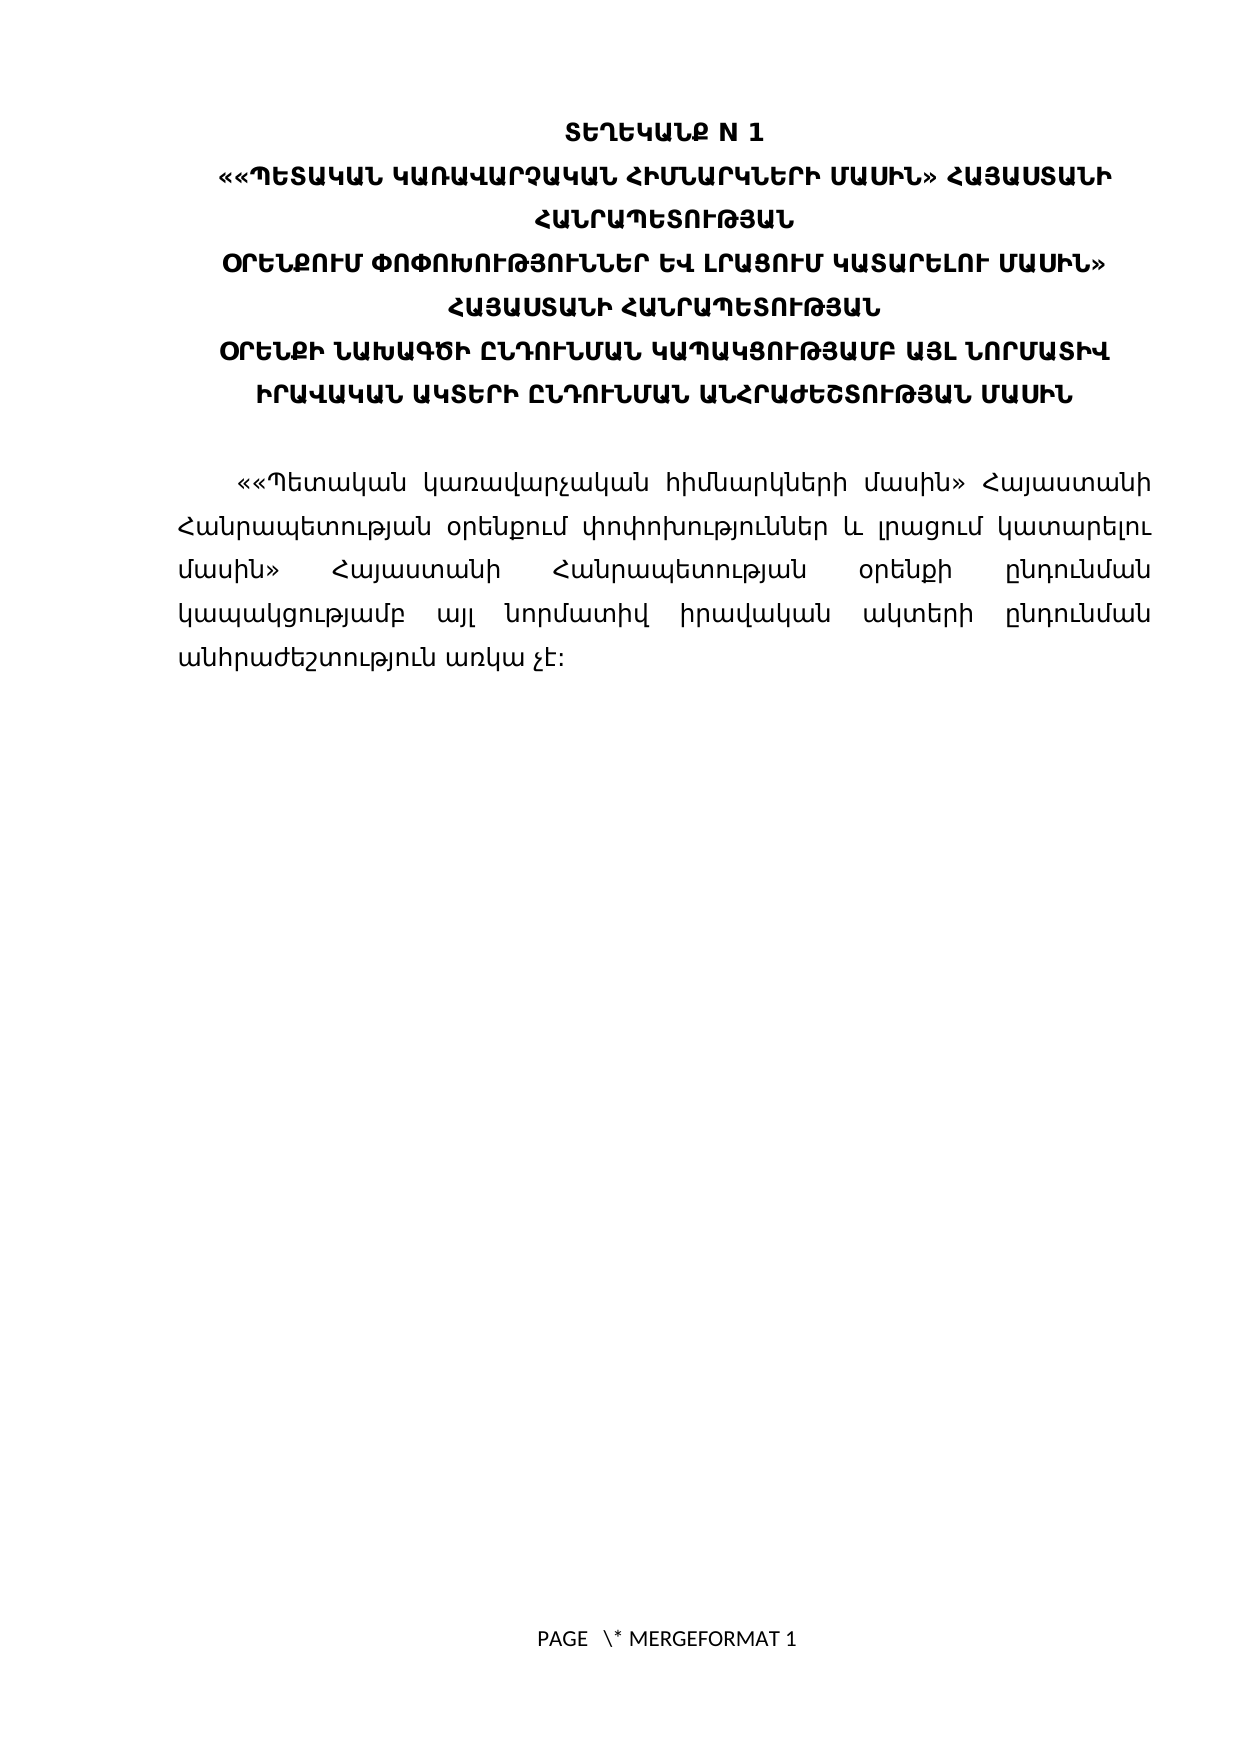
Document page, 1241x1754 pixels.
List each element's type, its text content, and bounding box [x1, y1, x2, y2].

text ««Պետական կառավարչական հիմնարկների մասին» Հայաստանի Հանրապետության օրենքում փոփոխություններ և լրացում կատարելու մասին» Հայաստանի Հանրապետության օրենքի ընդունման կապակցությամբ այլ նորմատիվ իրավական ակտերի ընդունման անհրաժեշտություն առկա չէ: [177, 468, 1152, 672]
text ՏԵՂԵԿԱՆՔ N 1 [177, 118, 1152, 147]
list ՕՐԵՆՔԻ ՆԱԽԱԳԾԻ ԸՆԴՈՒՆՄԱՆ ԿԱՊԱԿՑՈՒԹՅԱՄԲ ԱՅԼ ՆՈՐՄԱՏԻՎ ԻՐԱՎԱԿԱՆ ԱԿՏԵՐԻ ԸՆԴՈՒՆՄԱՆ ԱՆՀՐԱԺԵՇՏՈՒԹՅԱՆ ՄԱՍԻՆ [177, 337, 1152, 410]
text ՀԱՅԱՍՏԱՆԻ ՀԱՆՐԱՊԵՏՈՒԹՅԱՆ [177, 293, 1152, 322]
text ՕՐԵՆՔՈՒՄ ՓՈՓՈԽՈՒԹՅՈՒՆՆԵՐ ԵՎ ԼՐԱՑՈՒՄ ԿԱՏԱՐԵԼՈՒ ՄԱՍԻՆ» [177, 249, 1152, 278]
text ««ՊԵՏԱԿԱՆ ԿԱՌԱՎԱՐՉԱԿԱՆ ՀԻՄՆԱՐԿՆԵՐԻ ՄԱՍԻՆ» ՀԱՅԱՍՏԱՆԻ ՀԱՆՐԱՊԵՏՈՒԹՅԱՆ [177, 162, 1152, 235]
